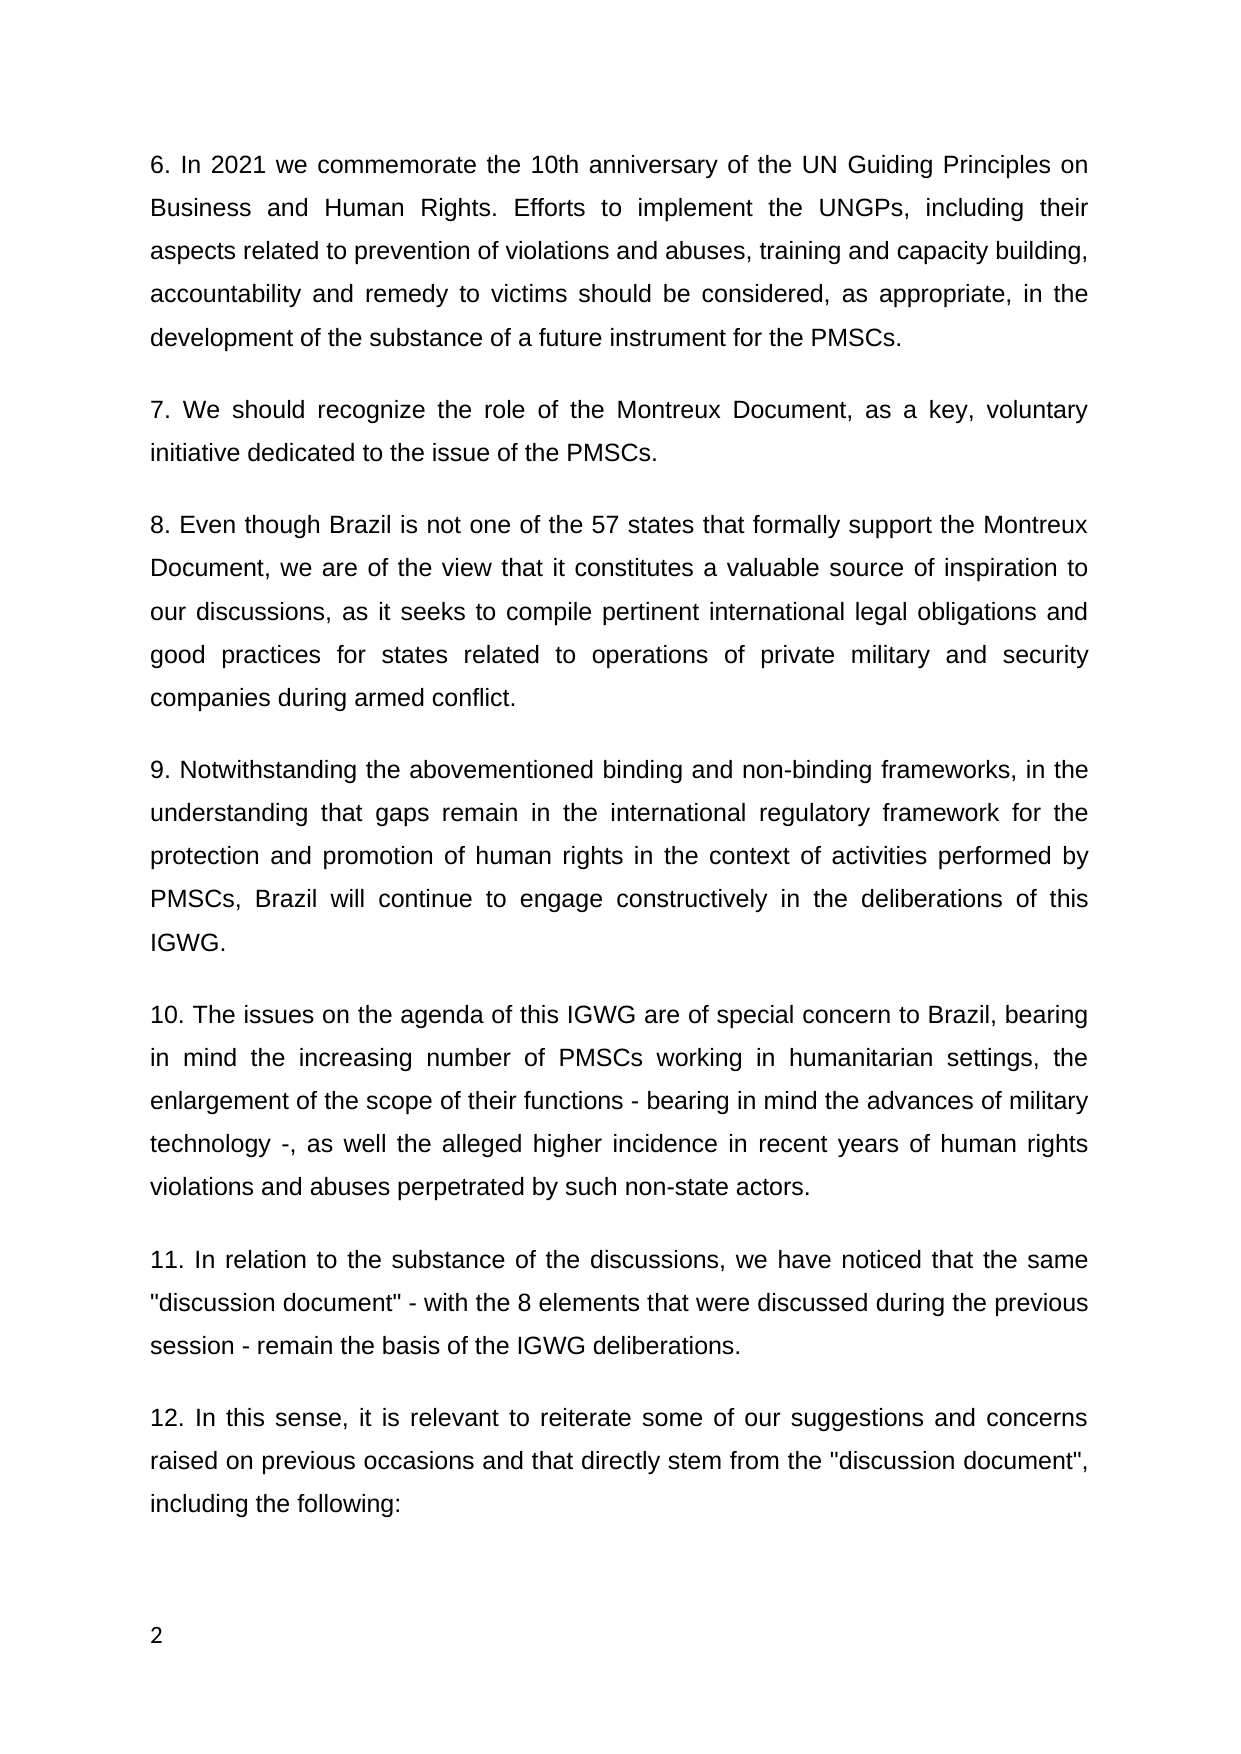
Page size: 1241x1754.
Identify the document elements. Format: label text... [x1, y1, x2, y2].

text 7. We should recognize the role of the Montreux Document, as a key, voluntary initiative dedicated to the issue of the PMSCs. [150, 395, 1090, 467]
text 6. In 2021 we commemorate the 10th anniversary of the UN Guiding Principles on Business and Human Rights. Efforts to implement the UNGPs, including their aspects related to prevention of violations and abuses, training and capacity building, accountability and remedy to victims should be considered, as appropriate, in the development of the substance of a future instrument for the PMSCs. [150, 150, 1090, 351]
text 9. Notwithstanding the abovementioned binding and non-binding frameworks, in the understanding that gaps remain in the international regulatory framework for the protection and promotion of human rights in the context of activities performed by PMSCs, Brazil will continue to engage constructively in the deliberations of this IGWG. [150, 755, 1090, 956]
text 11. In relation to the substance of the discussions, we have noticed that the same "discussion document" - with the 8 elements that were discussed during the previous session - remain the basis of the IGWG deliberations. [150, 1244, 1090, 1359]
text 8. Even though Brazil is not one of the 57 states that formally support the Montreux Document, we are of the view that it constitutes a valuable source of inspiration to our discussions, as it seeks to compile pertinent international legal obligations and good practices for states related to operations of private military and security companies during armed conflict. [150, 510, 1090, 711]
text 10. The issues on the agenda of this IGWG are of special concern to Brazil, bearing in mind the increasing number of PMSCs working in humanitarian settings, the enlargement of the scope of their functions - bearing in mind the advances of military technology -, as well the alleged higher incidence in recent years of human rights violations and abuses perpetrated by such non-state actors. [150, 1000, 1090, 1201]
text 12. In this sense, it is relevant to reiterate some of our suggestions and concerns raised on previous occasions and that directly stem from the "discussion document", including the following: [150, 1403, 1090, 1518]
